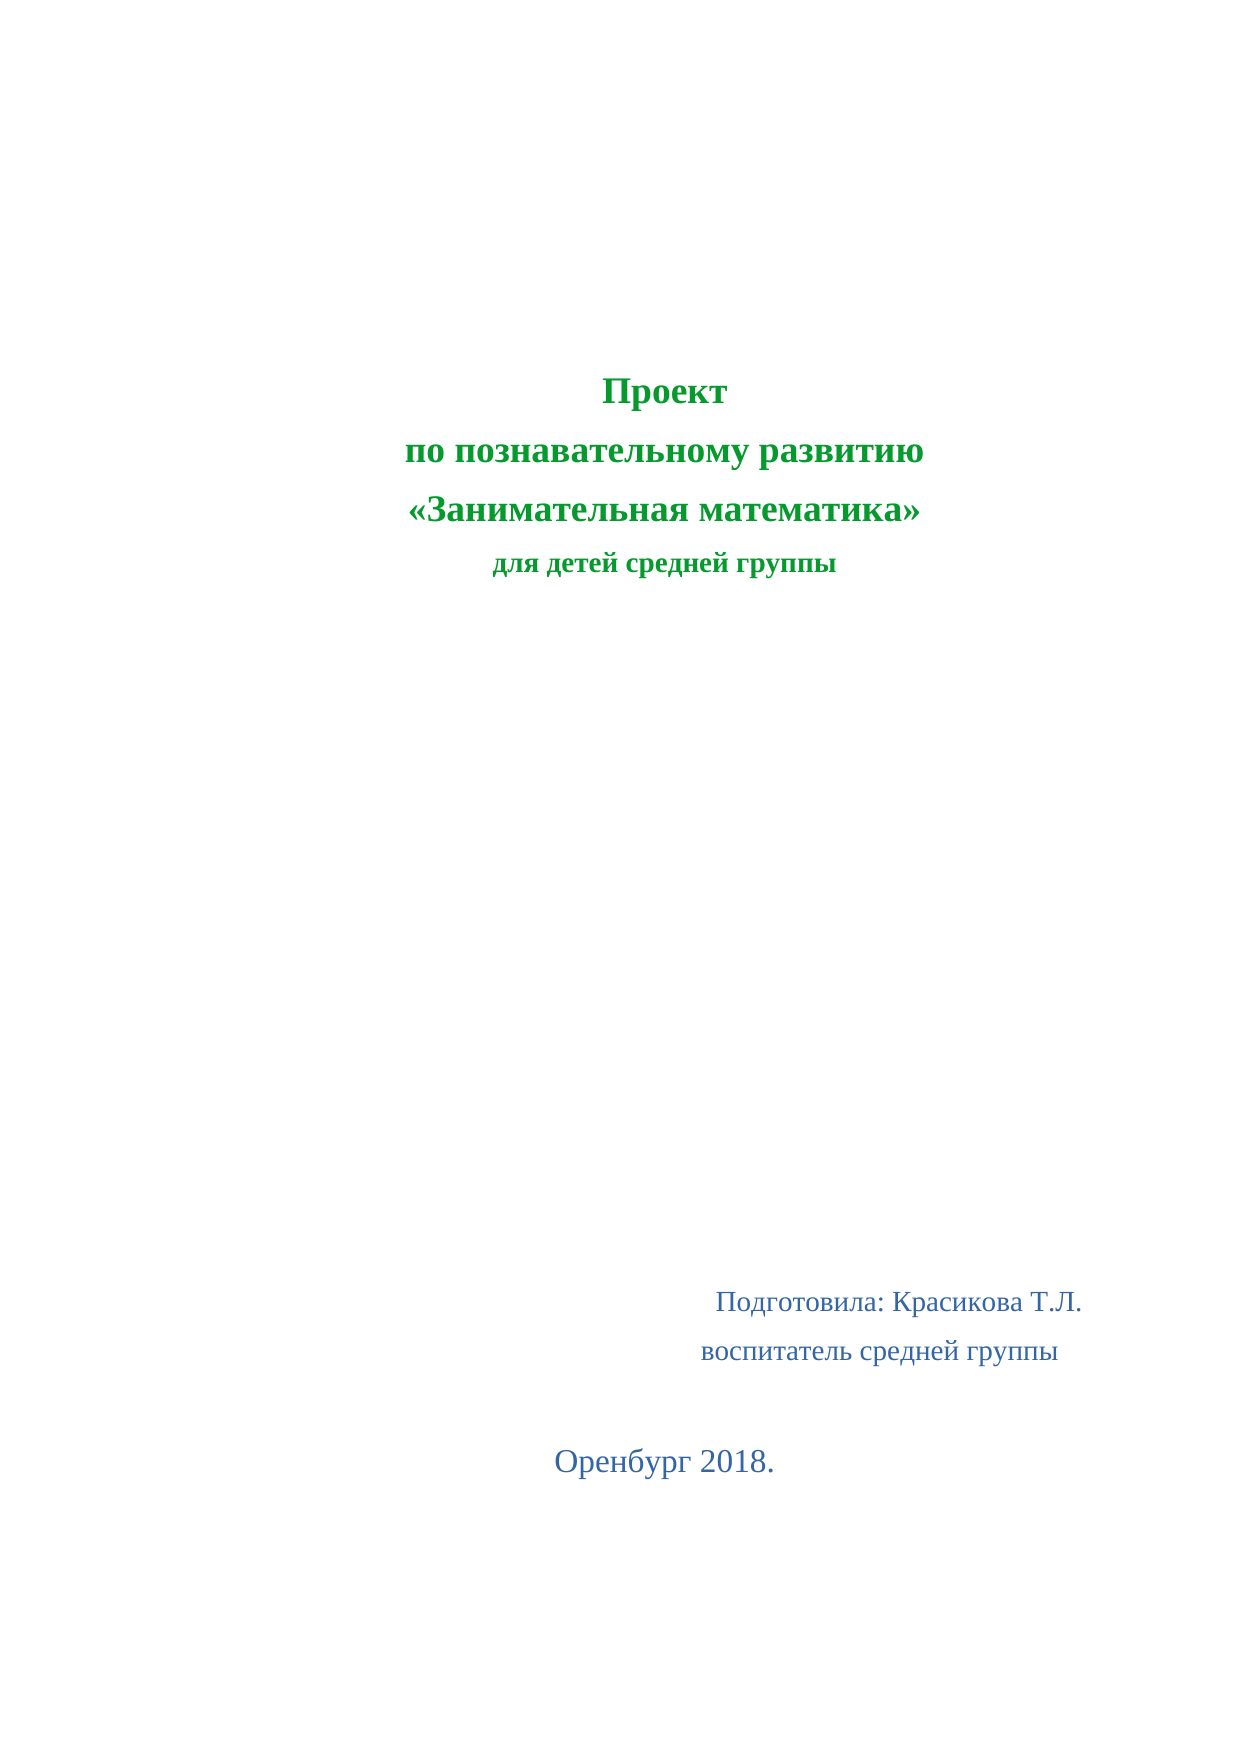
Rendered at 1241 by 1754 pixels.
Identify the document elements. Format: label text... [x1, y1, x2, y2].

text Подготовила: Красикова Т.Л. [177, 1284, 1152, 1318]
text «Занимательная математика» [177, 486, 1152, 529]
text для детей средней группы [177, 545, 1152, 578]
text воспитатель средней группы [177, 1333, 1152, 1367]
text Оренбург 2018. [177, 1441, 1152, 1479]
text по познавательному развитию [177, 427, 1152, 471]
text Проект [177, 369, 1152, 412]
